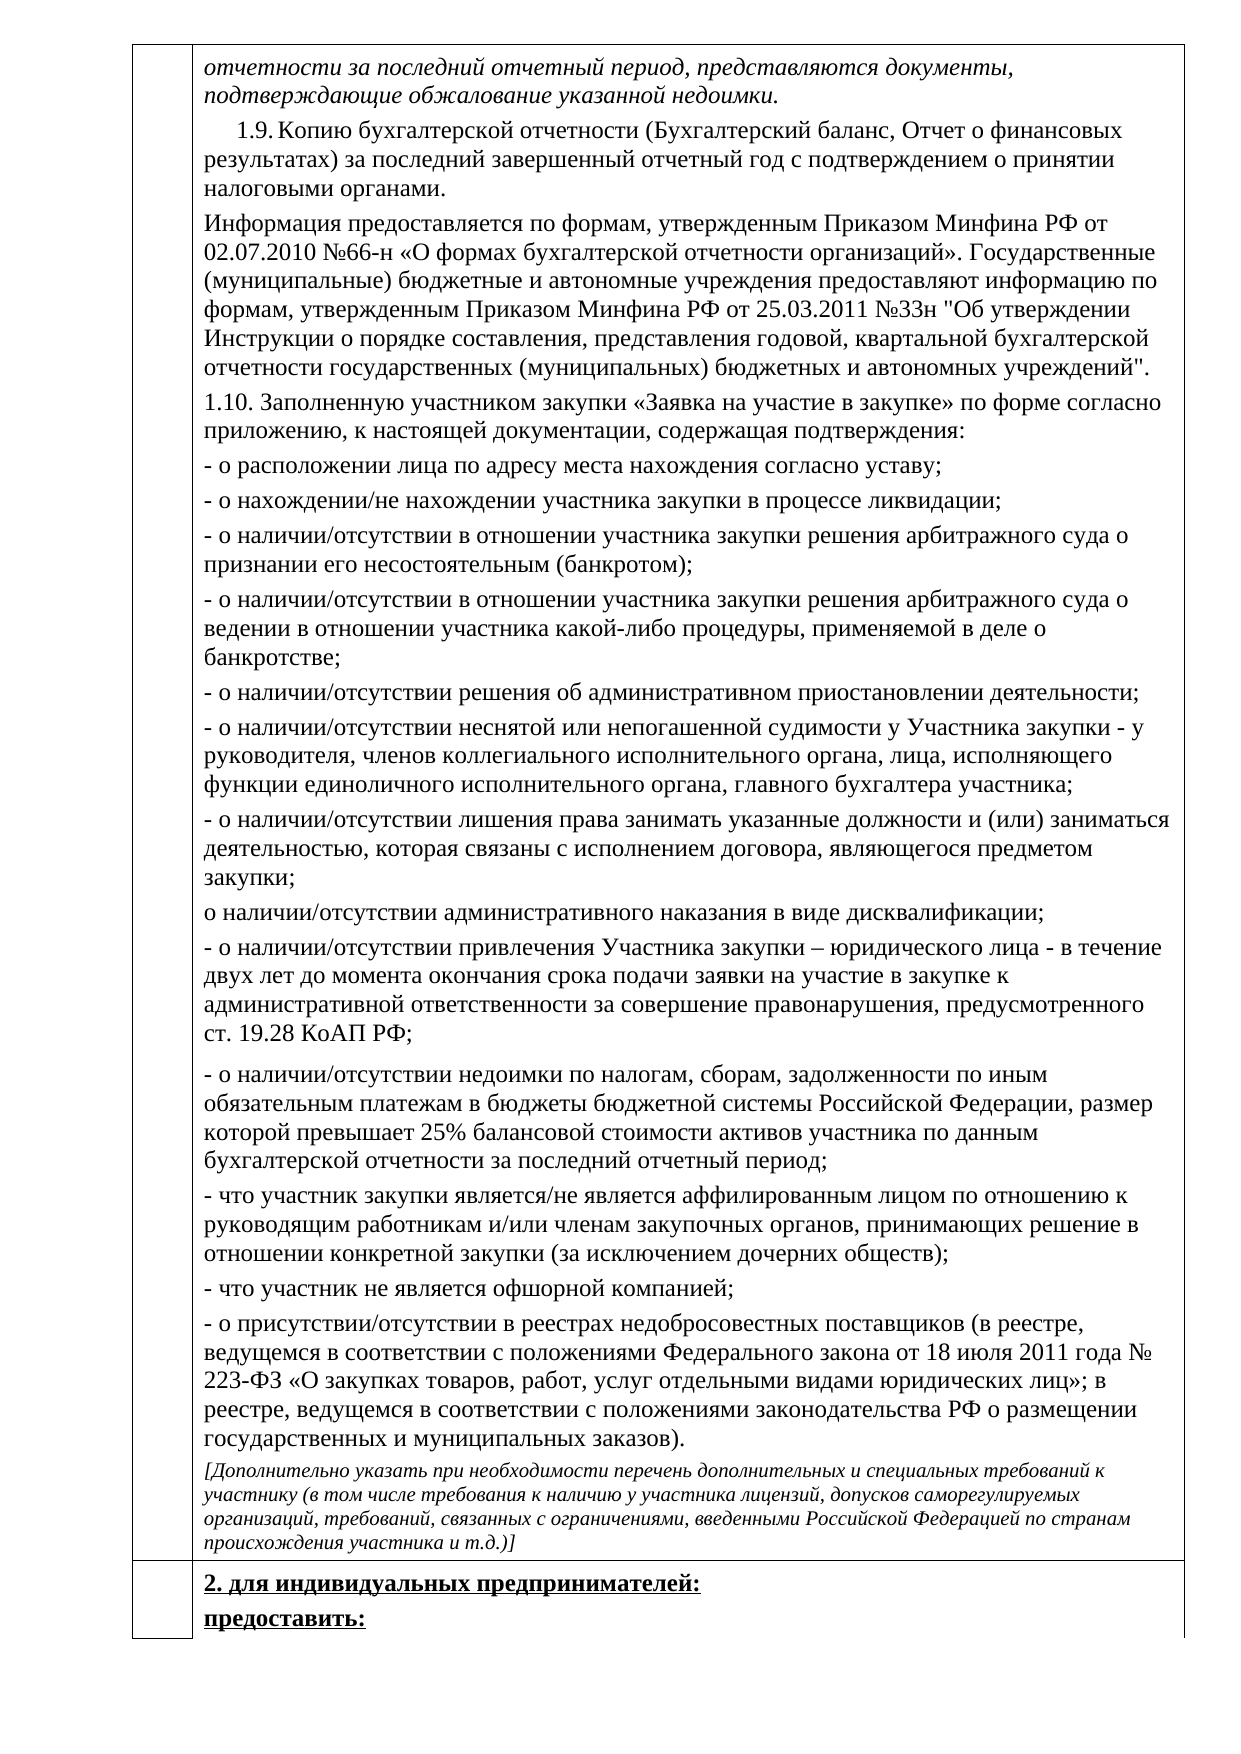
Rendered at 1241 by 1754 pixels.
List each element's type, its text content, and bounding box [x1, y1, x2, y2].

table_cell [133, 45, 192, 1053]
table_cell - о наличии/отсутствии недоимки по налогам, сборам, задолженности по иным обязательным платежам в бюджеты бюджетной системы Российской Федерации, размер которой превышает 25% балансовой стоимости активов участника по данным бухгалтерской отчетности за последний отчетный период; - что участник закупки является/не является аффилированным лицом по отношению к руководящим работникам и/или членам закупочных органов, принимающих решение в отношении конкретной закупки (за исключением дочерних обществ); - что участник не является офшорной компанией; - о присутствии/отсутствии в реестрах недобросовестных поставщиков (в реестре, ведущемся в соответствии с положениями Федерального закона от 18 июля 2011 года № 223-ФЗ «О закупках товаров, работ, услуг отдельными видами юридических лиц»; в реестре, ведущемся в соответствии с положениями законодательства РФ о размещении государственных и муниципальных заказов). [Дополнительно указать при необходимости перечень дополнительных и специальных требований к участнику (в том числе требования к наличию у участника лицензий, допусков саморегулируемых организаций, требований, связанных с ограничениями, введенными Российской Федерацией по странам происхождения участника и т.д.)] [193, 1053, 1184, 1560]
table_cell [133, 1053, 192, 1560]
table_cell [193, 1561, 1184, 1638]
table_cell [193, 45, 1184, 1053]
table_cell [133, 1561, 192, 1638]
